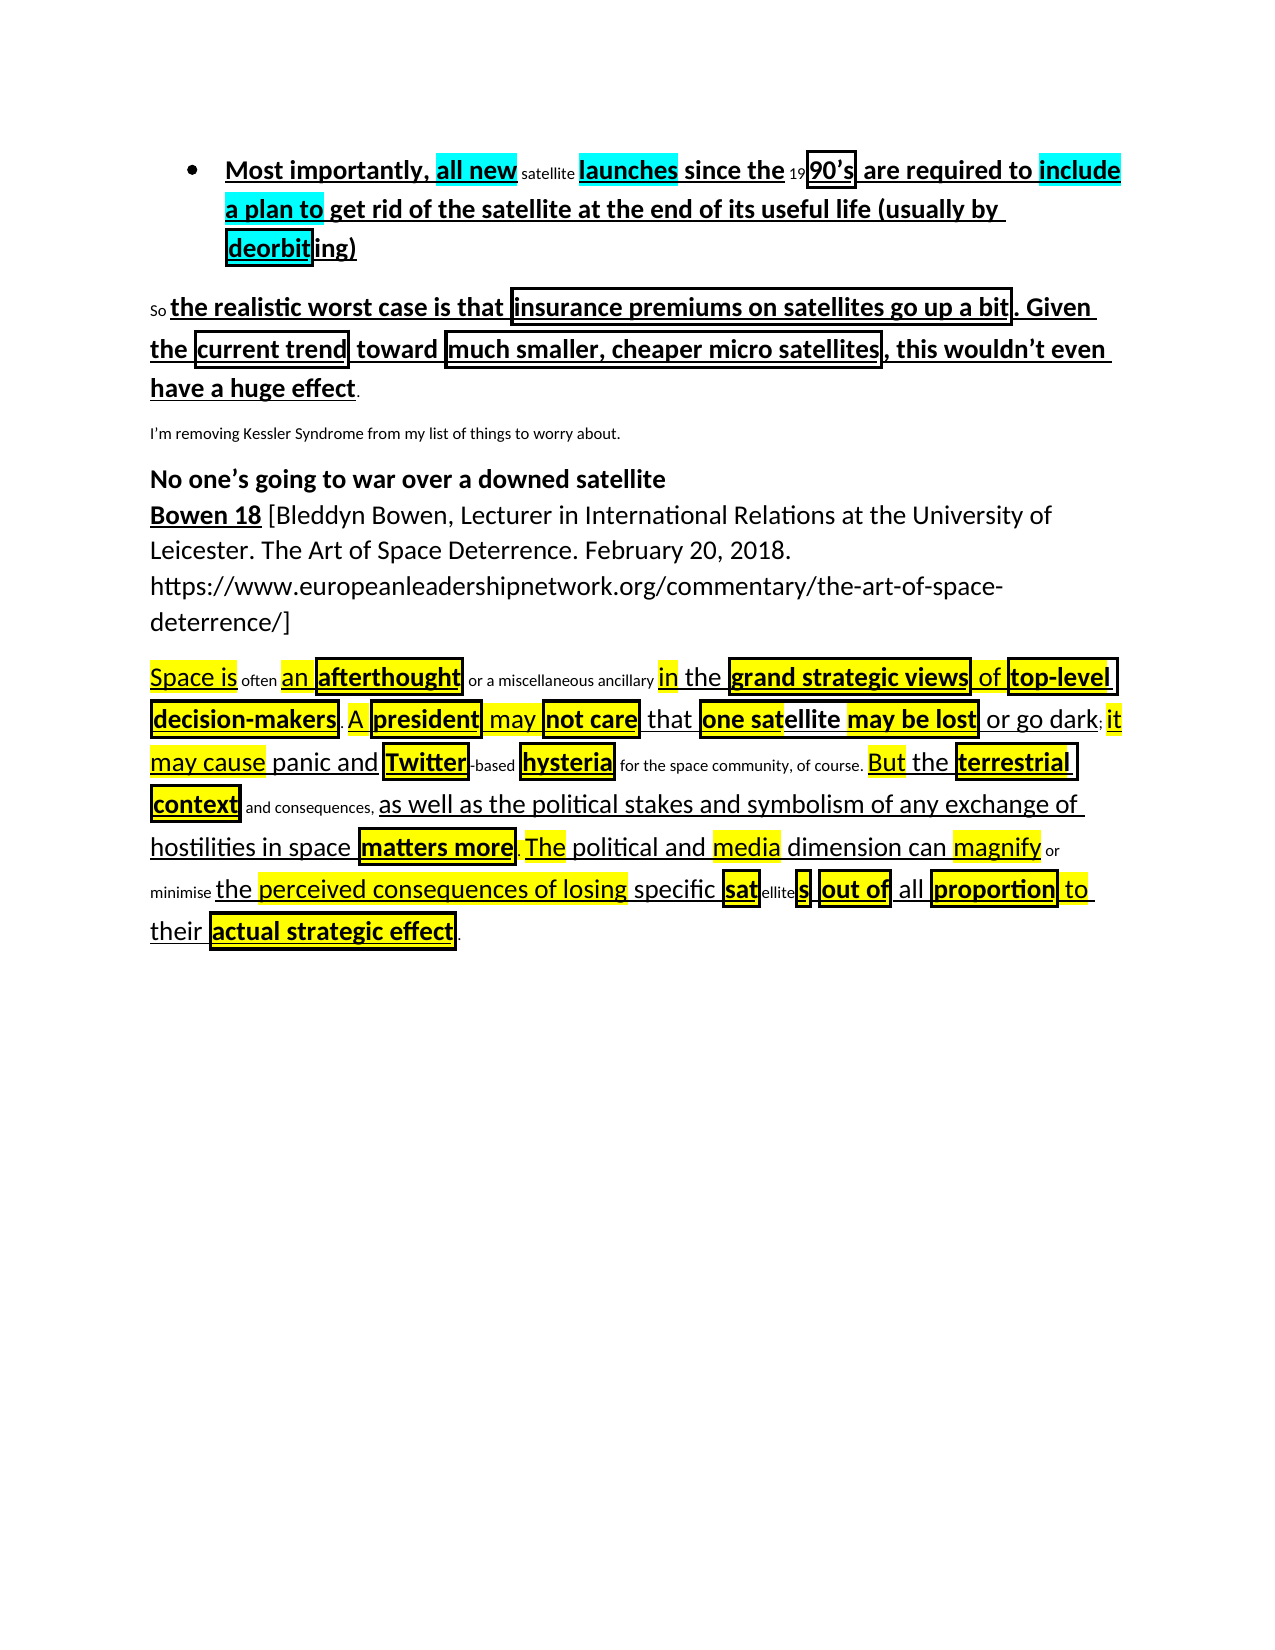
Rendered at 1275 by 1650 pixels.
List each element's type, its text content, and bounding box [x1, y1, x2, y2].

text So the realistic worst case is that insurance premiums on satellites go up a bit. Given the current trend toward much smaller, cheaper micro satellites, this wouldn’t even have a huge effect. [150, 287, 1125, 404]
text Bowen 18 [Bleddyn Bowen, Lecturer in International Relations at the University of Leicester. The Art of Space Deterrence. February 20, 2018. https://www.europeanleadershipnetwork.org/commentary/the-art-of-space-deterrence/] [150, 498, 1125, 638]
list Most importantly, all new satellite launches since the 1990’s are required to include a plan to get rid of the satellite at the end of its useful life (usually by deorbiting) [187, 150, 1125, 267]
subtitle No one’s going to war over a downed satellite [150, 462, 1125, 495]
text Space is often an afterthought or a miscellaneous ancillary in the grand strategic views of top-level decision-makers. A president may not care that one satellite may be lost or go dark; it may cause panic and Twitter-based hysteria for the space community, of course. But the terrestrial context and consequences, as well as the political stakes and symbolism of any exchange of hostilities in space matters more. The political and media dimension can magnify or minimise the perceived consequences of losing specific satellites out of all proportion to their actual strategic effect. [150, 657, 1125, 951]
text I’m removing Kessler Syndrome from my list of things to worry about. [150, 424, 1125, 444]
